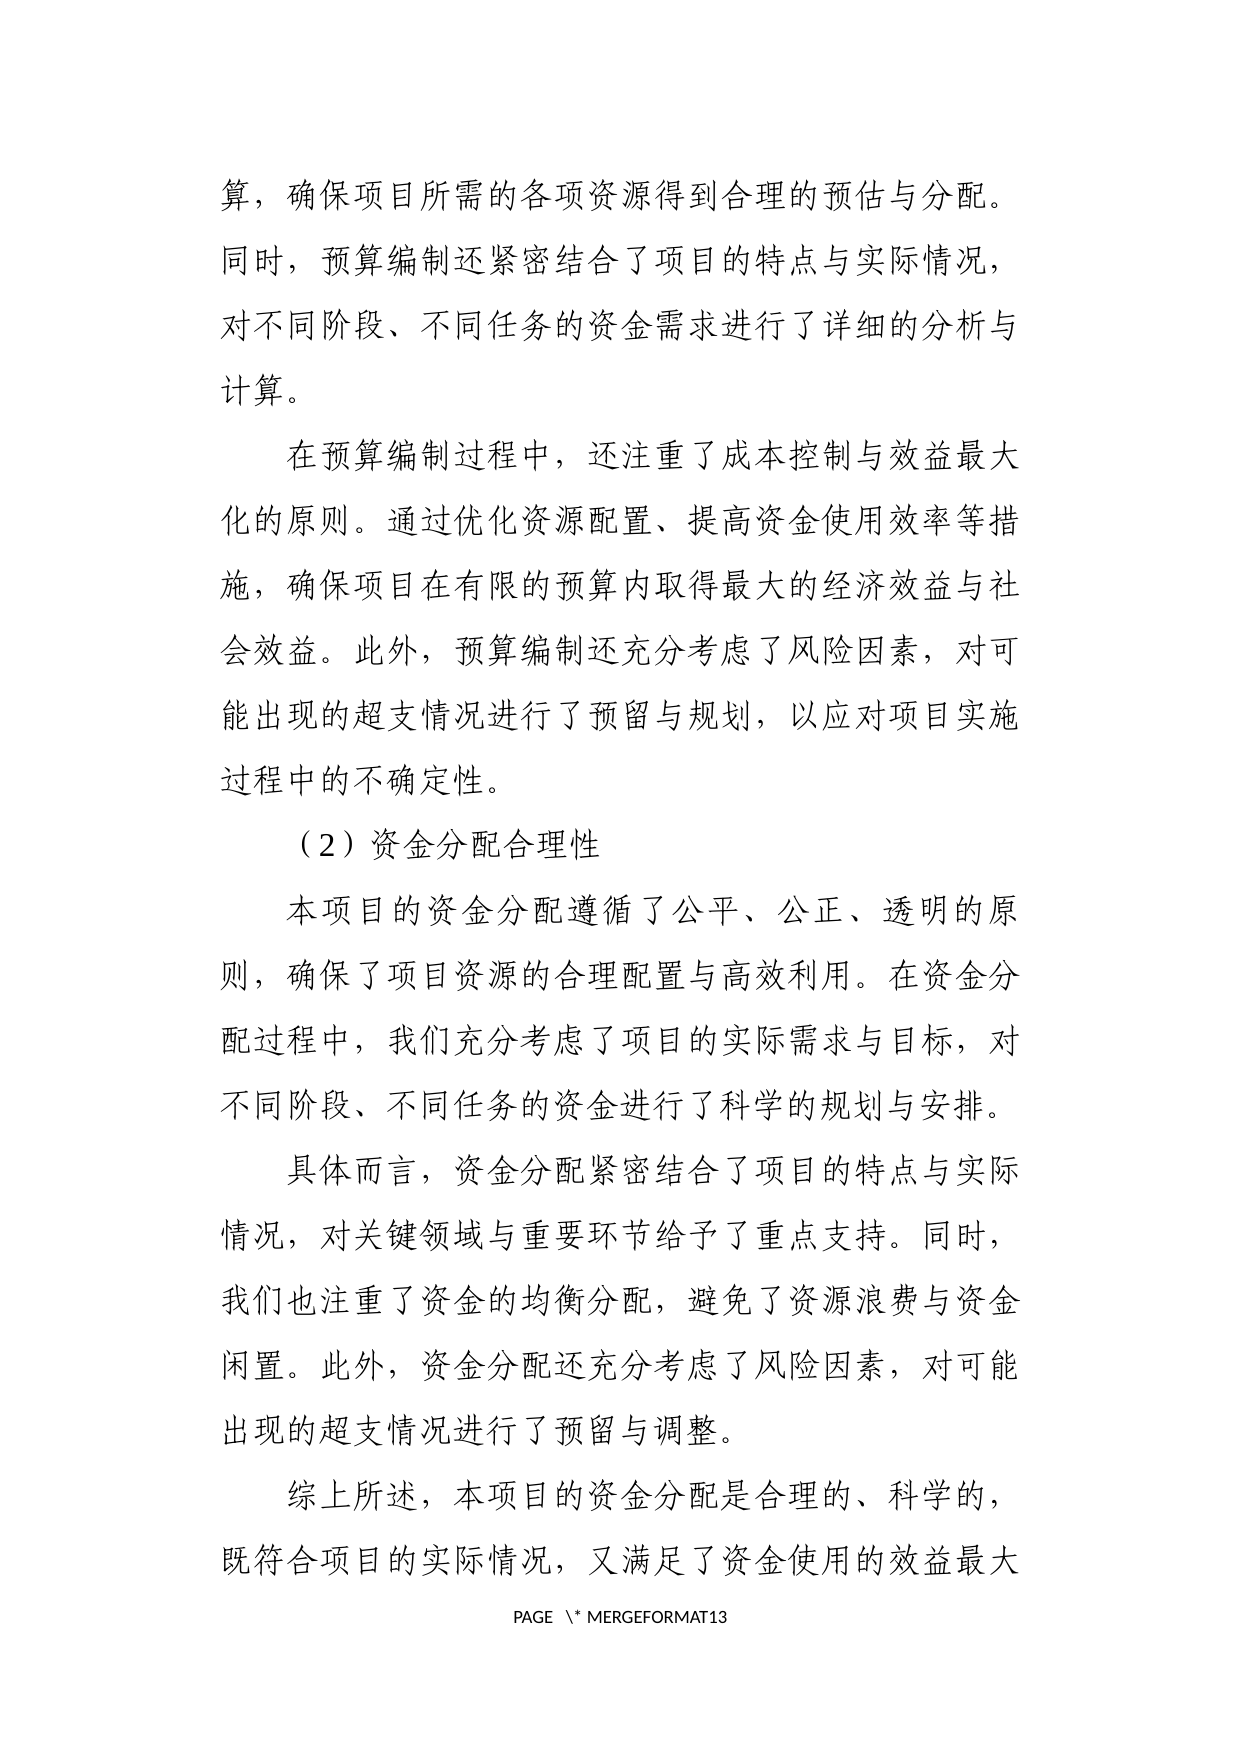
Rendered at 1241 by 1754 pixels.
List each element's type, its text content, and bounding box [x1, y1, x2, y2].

text 在预算编制过程中，还注重了成本控制与效益最大化的原则。通过优化资源配置、提高资金使用效率等措施，确保项目在有限的预算内取得最大的经济效益与社会效益。此外，预算编制还充分考虑了风险因素，对可能出现的超支情况进行了预留与规划，以应对项目实施过程中的不确定性。 [218, 421, 1022, 811]
text 本项目的资金分配遵循了公平、公正、透明的原则，确保了项目资源的合理配置与高效利用。在资金分配过程中，我们充分考虑了项目的实际需求与目标，对不同阶段、不同任务的资金进行了科学的规划与安排。 [218, 876, 1022, 1136]
text 具体而言，资金分配紧密结合了项目的特点与实际情况，对关键领域与重要环节给予了重点支持。同时，我们也注重了资金的均衡分配，避免了资源浪费与资金闲置。此外，资金分配还充分考虑了风险因素，对可能出现的超支情况进行了预留与调整。 [218, 1136, 1022, 1461]
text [218, 161, 1022, 421]
text （2）资金分配合理性 [218, 811, 1022, 876]
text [218, 1461, 1022, 1591]
